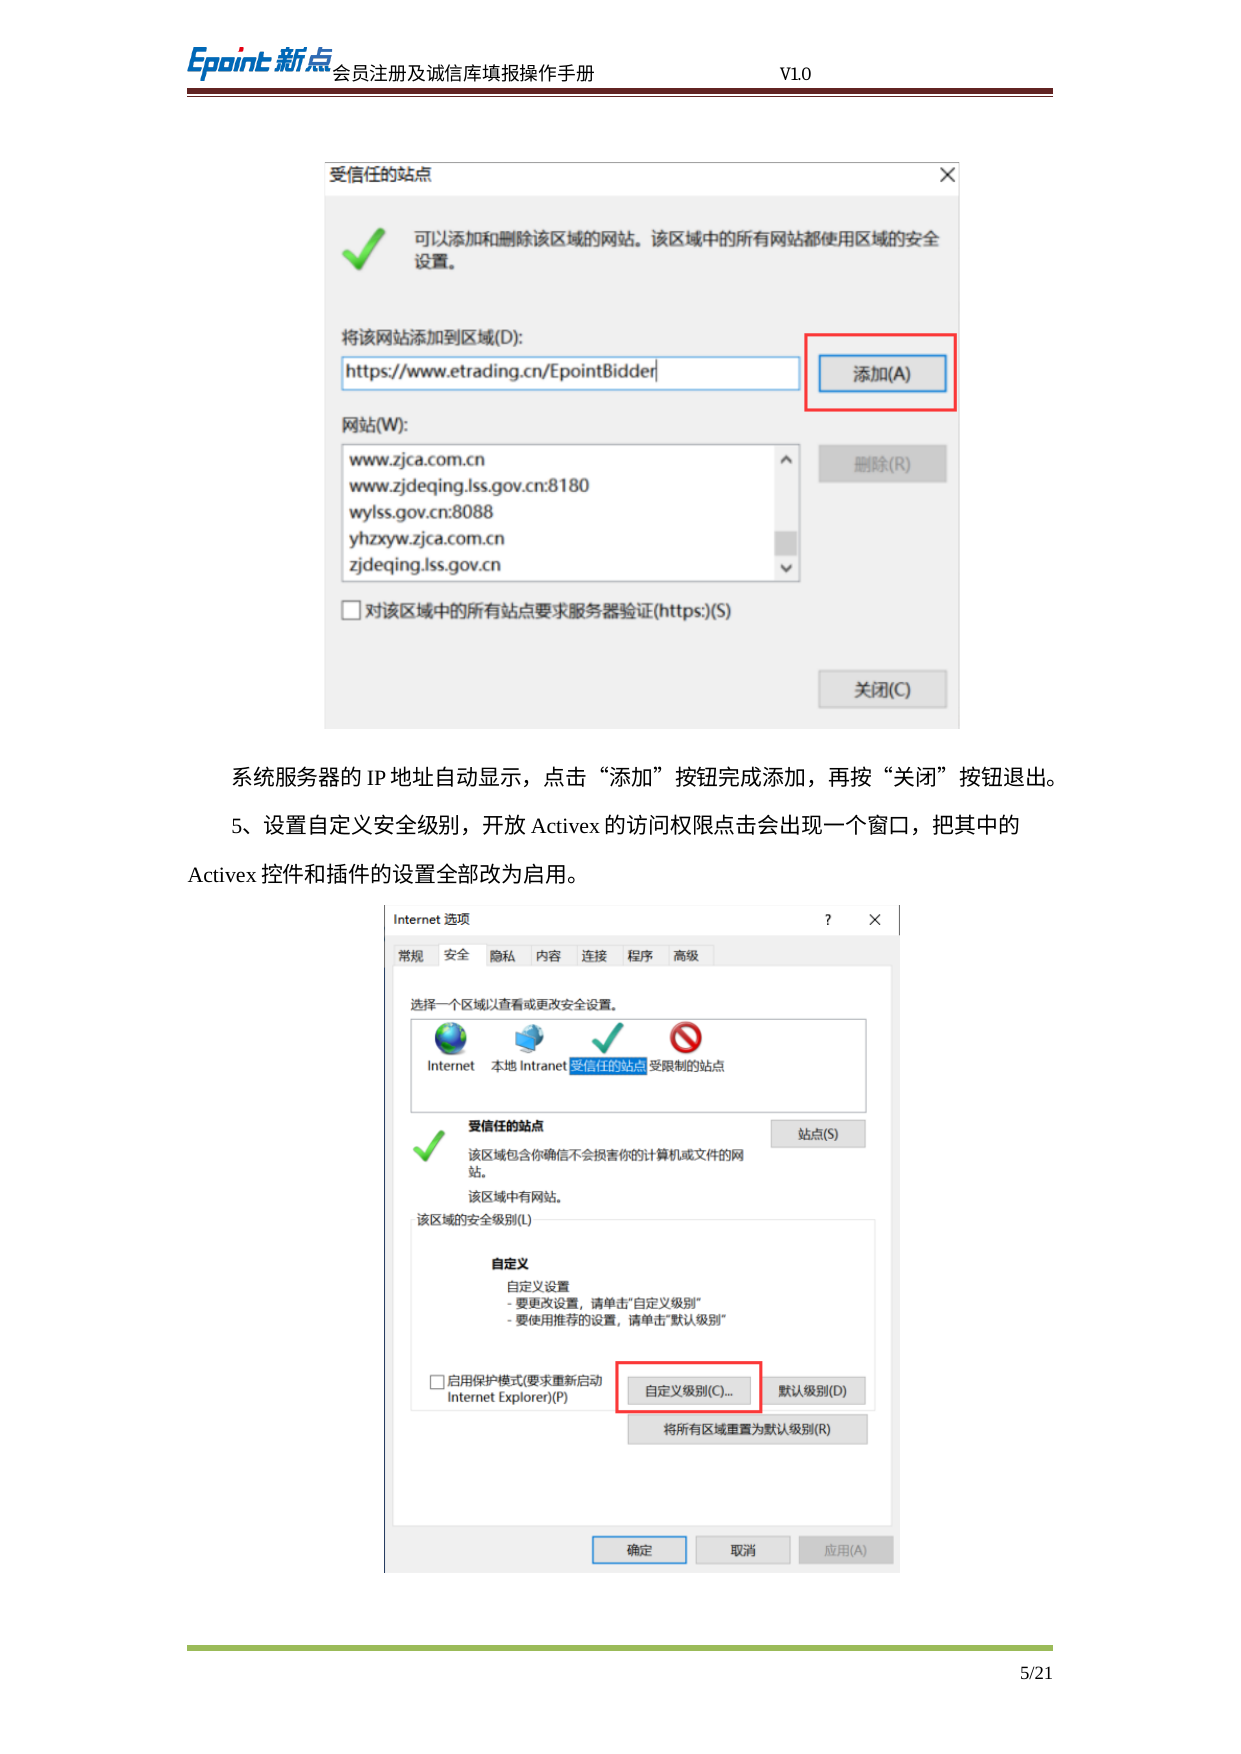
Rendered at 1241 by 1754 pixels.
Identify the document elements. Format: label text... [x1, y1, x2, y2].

picture [324, 162, 960, 729]
picture [384, 905, 900, 1573]
text 系统服务器的IP地址自动显示，点击“添加”按钮完成添加，再按“关闭”按钮退出。 [187, 759, 1053, 792]
picture [187, 47, 333, 81]
text 5、设置自定义安全级别，开放Activex的访问权限点击会出现一个窗口，把其中的Activex控件和插件的设置全部改为启用。 [187, 808, 1053, 889]
